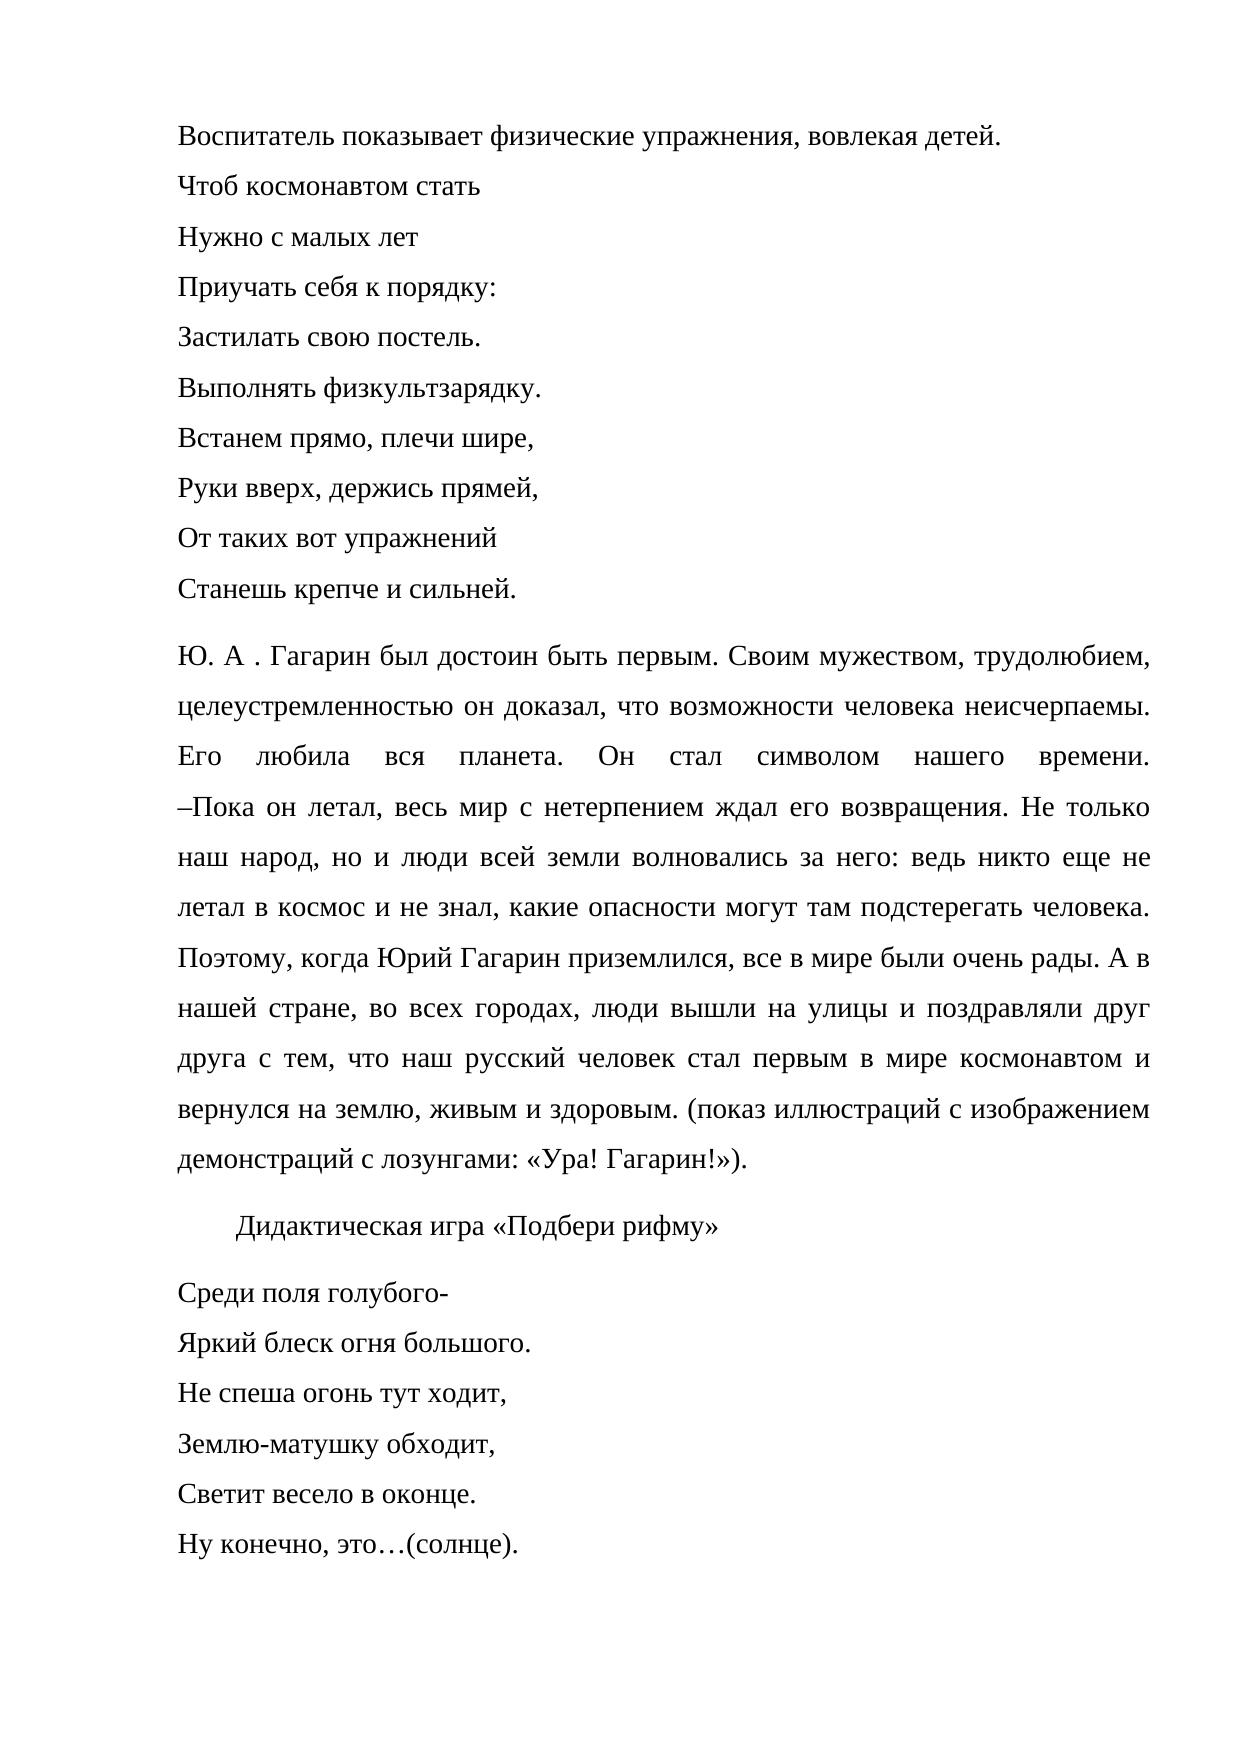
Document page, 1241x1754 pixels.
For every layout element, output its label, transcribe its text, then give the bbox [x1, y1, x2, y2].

text Дидактическая игра «Подбери рифму» [177, 1208, 1152, 1242]
text Воспитатель показывает физические упражнения, вовлекая детей. Чтоб космонавтом стать Нужно с малых лет Приучать себя к порядку: Застилать свою постель. Выполнять физкультзарядку. Встанем прямо, плечи шире, Руки вверх, держись прямей, От таких вот упражнений Станешь крепче и сильней. [177, 118, 1152, 604]
text Среди поля голубого- Яркий блеск огня большого. Не спеша огонь тут ходит, Землю-матушку обходит, Светит весело в оконце. Ну конечно, это…(солнце). [177, 1275, 1152, 1560]
text Ю. А . Гагарин был достоин быть первым. Своим мужеством, трудолюбием, целеустремленностью он доказал, что возможности человека неисчерпаемы. Его любила вся планета. Он стал символом нашего времени. –Пока он летал, весь мир с нетерпением ждал его возвращения. Не только наш народ, но и люди всей земли волновались за него: ведь никто еще не летал в космос и не знал, какие опасности могут там подстерегать человека. Поэтому, когда Юрий Гагарин приземлился, все в мире были очень рады. А в нашей стране, во всех городах, люди вышли на улицы и поздравляли друг друга с тем, что наш русский человек стал первым в мире космонавтом и вернулся на землю, живым и здоровым. (показ иллюстраций с изображением демонстраций с лозунгами: «Ура! Гагарин!»). [177, 638, 1152, 1174]
